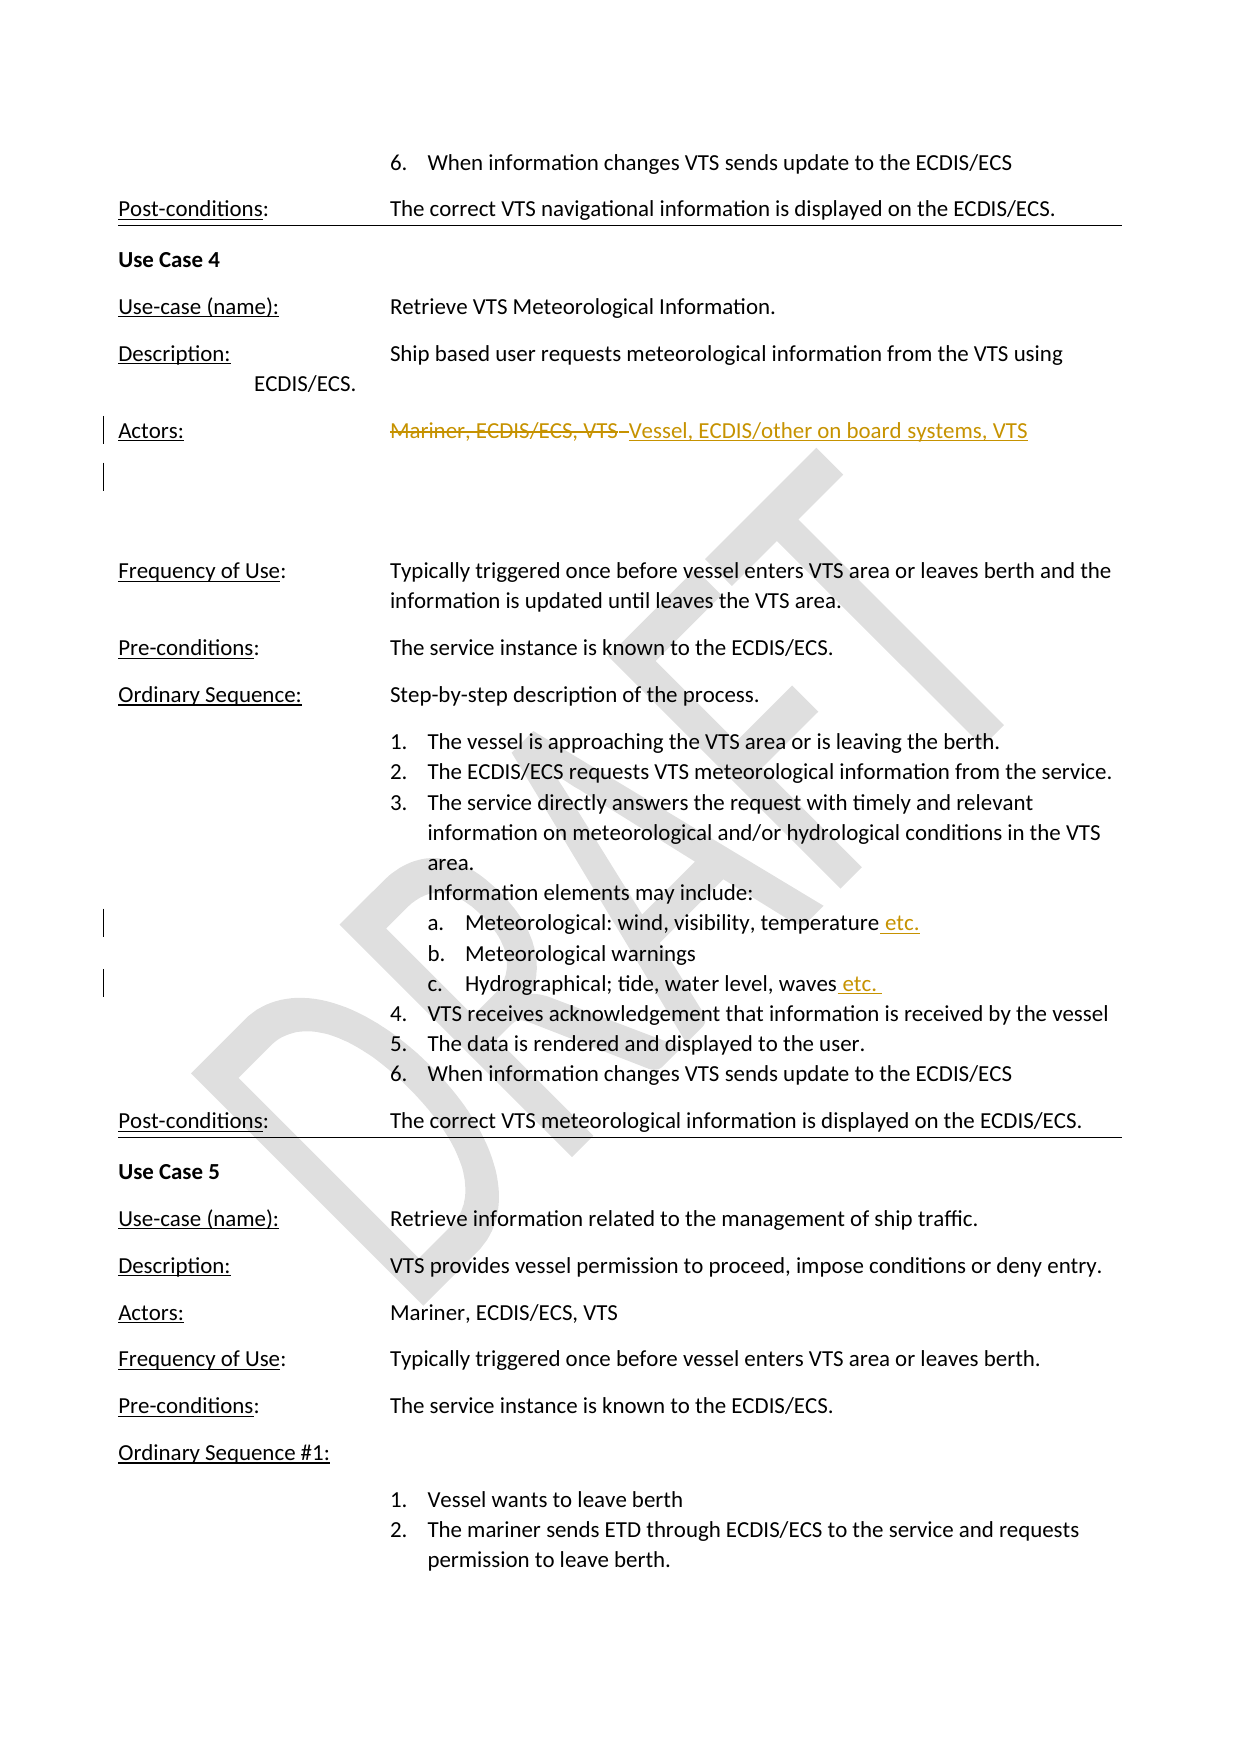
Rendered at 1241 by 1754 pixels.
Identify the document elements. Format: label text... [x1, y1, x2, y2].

text Description: VTS provides vessel permission to proceed, impose conditions or deny entry. [118, 1251, 1122, 1279]
text Frequency of Use: Typically triggered once before vessel enters VTS area or leaves berth. [118, 1344, 1122, 1372]
text Description: Ship based user requests meteorological information from the VTS using ECDIS/ECS. [118, 339, 1122, 397]
list When information changes VTS sends update to the ECDIS/ECS [390, 1059, 1122, 1088]
text Ordinary Sequence: Step-by-step description of the process. [118, 680, 1122, 708]
text Pre-conditions: The service instance is known to the ECDIS/ECS. [118, 1391, 1122, 1419]
list Meteorological warnings [427, 939, 1122, 967]
list Information elements may include: [427, 878, 1122, 906]
text Use Case 4 [118, 245, 1122, 273]
text Actors: [118, 416, 1122, 444]
text Use Case 5 [118, 1157, 1122, 1185]
text Ordinary Sequence #1: [118, 1438, 1122, 1466]
list When information changes VTS sends update to the ECDIS/ECS [390, 148, 1122, 176]
list Hydrographical; tide, water level, waves [427, 969, 1122, 997]
list VTS receives acknowledgement that information is received by the vessel [390, 999, 1122, 1027]
list The data is rendered and displayed to the user. [390, 1029, 1122, 1057]
list The service directly answers the request with timely and relevant information on meteorological and/or hydrological conditions in the VTS area. [390, 788, 1122, 876]
text Pre-conditions: The service instance is known to the ECDIS/ECS. [118, 633, 1122, 662]
list Vessel wants to leave berth [390, 1485, 1122, 1513]
text Use-case (name): Retrieve VTS Meteorological Information. [118, 292, 1122, 320]
text Actors: Mariner, ECDIS/ECS, VTS [118, 1298, 1122, 1326]
text Frequency of Use: Typically triggered once before vessel enters VTS area or leaves berth and the information is updated until leaves the VTS area. [118, 556, 1122, 615]
list The mariner sends ETD through ECDIS/ECS to the service and requests permission to leave berth. [390, 1515, 1122, 1573]
text Post-conditions: The correct VTS navigational information is displayed on the ECDIS/ECS. [118, 194, 1122, 225]
list Meteorological: wind, visibility, temperature [427, 908, 1122, 937]
text Post-conditions: The correct VTS meteorological information is displayed on the ECDIS/ECS. [118, 1106, 1122, 1137]
list The ECDIS/ECS requests VTS meteorological information from the service. [390, 757, 1122, 786]
list The vessel is approaching the VTS area or is leaving the berth. [390, 727, 1122, 755]
text Use-case (name): Retrieve information related to the management of ship traffic. [118, 1204, 1122, 1232]
